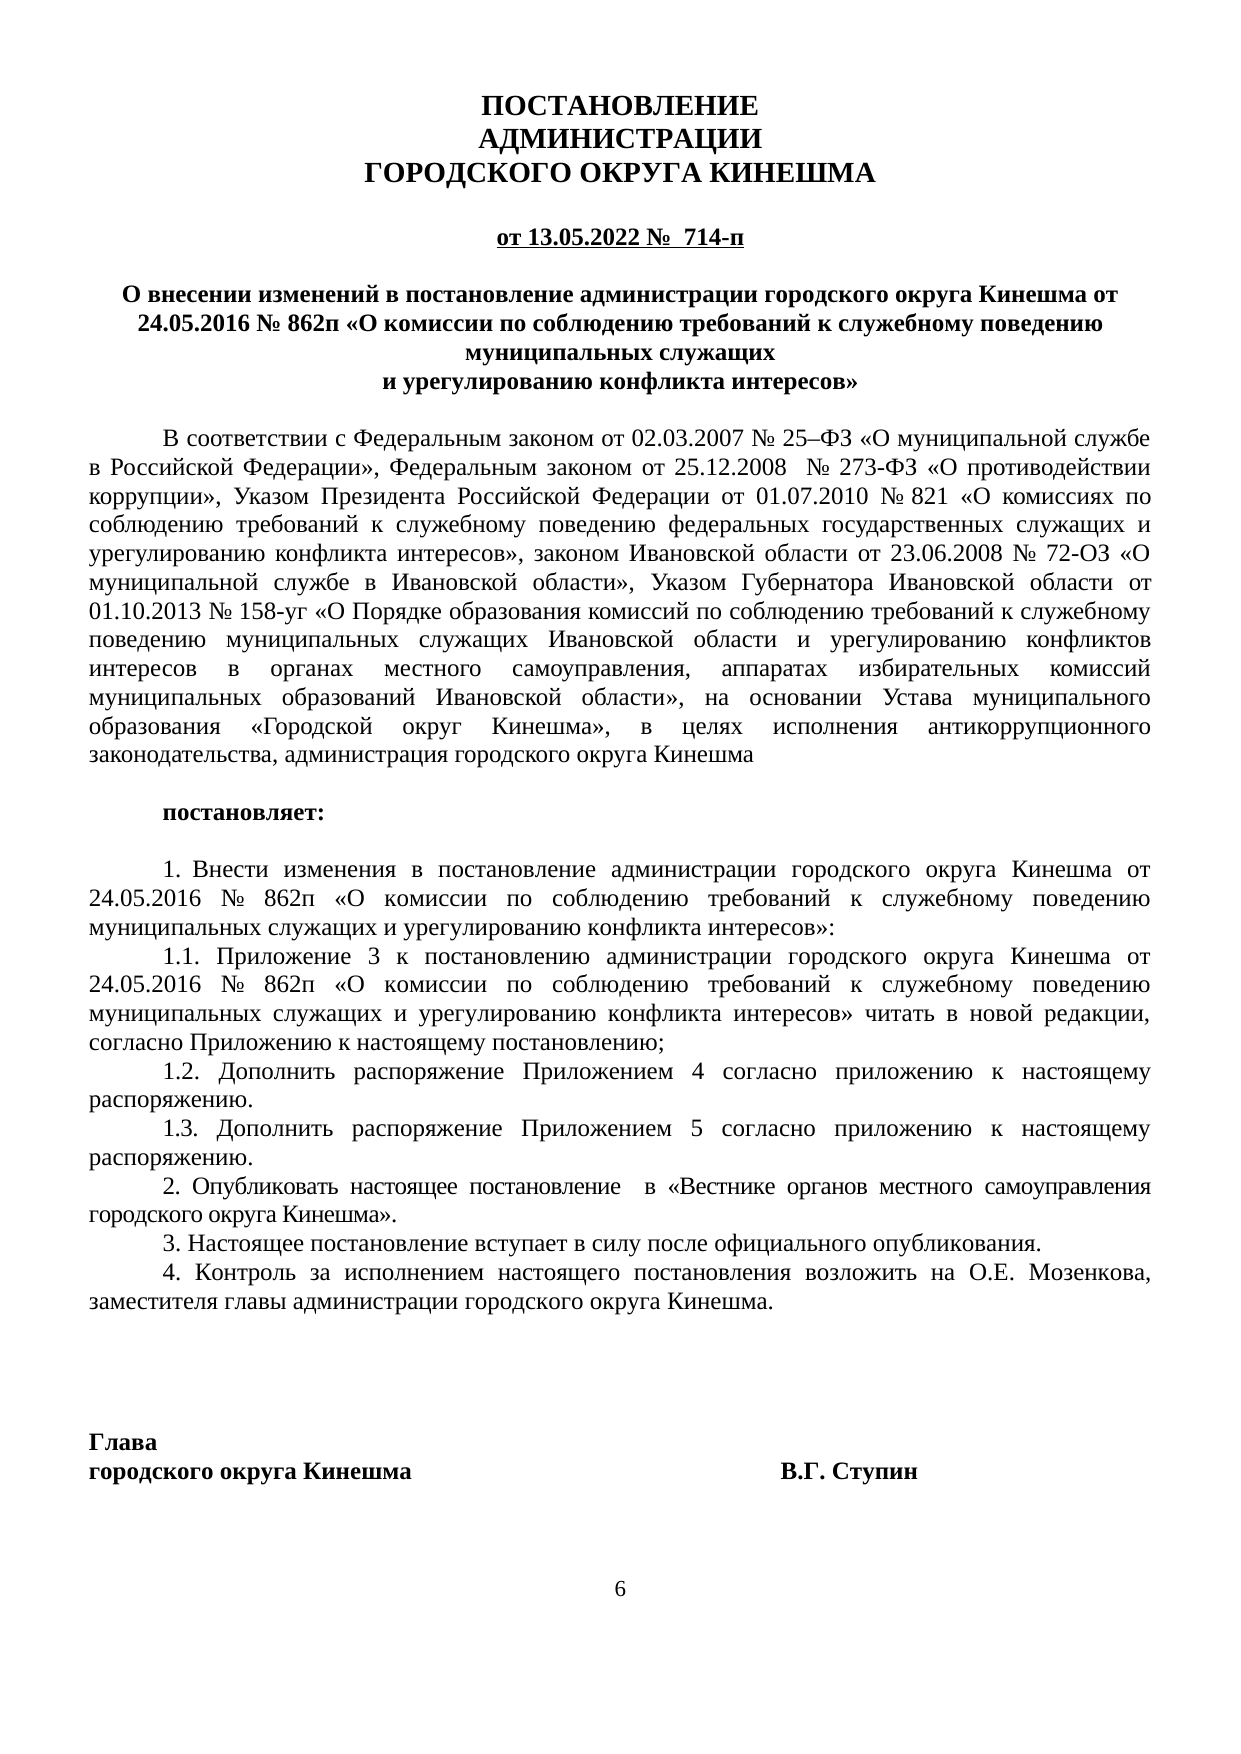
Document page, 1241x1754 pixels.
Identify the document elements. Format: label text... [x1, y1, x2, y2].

text 3. Настоящее постановление вступает в силу после официального опубликования. [89, 1228, 1152, 1257]
text и урегулированию конфликта интересов» [89, 366, 1152, 394]
list Внести изменения в постановление администрации городского округа Кинешма от 24.05.2016 № 862п «О комиссии по соблюдению требований к служебному поведению муниципальных служащих и урегулированию конфликта интересов»: [89, 854, 1152, 941]
text ПОСТАНОВЛЕНИЕ [89, 88, 1152, 121]
text О внесении изменений в постановление администрации городского округа Кинешма от 24.05.2016 № 862п «О комиссии по соблюдению требований к служебному поведению муниципальных служащих [89, 279, 1152, 366]
text 1.3. Дополнить распоряжение Приложением 5 согласно приложению к настоящему распоряжению. [89, 1113, 1152, 1171]
text 4. Контроль за исполнением настоящего постановления возложить на О.Е. Мозенкова, заместителя главы администрации городского округа Кинешма. [89, 1257, 1152, 1314]
text АДМИНИСТРАЦИИ [89, 121, 1152, 155]
text городского округа Кинешма В.Г. Ступин [89, 1456, 1152, 1484]
text 1.2. Дополнить распоряжение Приложением 4 согласно приложению к настоящему распоряжению. [89, 1056, 1152, 1113]
text В соответствии с Федеральным законом от 02.03.2007 № 25–ФЗ «О муниципальной службе в Российской Федерации», Федеральным законом от 25.12.2008 № 273-ФЗ «О противодействии коррупции», Указом Президента Российской Федерации от 01.07.2010 № 821 «О комиссиях по соблюдению требований к служебному поведению федеральных государственных служащих и урегулированию конфликта интересов», законом Ивановской области от 23.06.2008 № 72-ОЗ «О муниципальной службе в Ивановской области», Указом Губернатора Ивановской области от 01.10.2013 № 158-уг «О Порядке образования комиссий по соблюдению требований к служебному поведению муниципальных служащих Ивановской области и урегулированию конфликтов интересов в органах местного самоуправления, аппаратах избирательных комиссий муниципальных образований Ивановской области», на основании Устава муниципального образования «Городской округ Кинешма», в целях исполнения антикоррупционного законодательства, администрация городского округа Кинешма [89, 423, 1152, 768]
text 2. Опубликовать настоящее постановление в «Вестнике органов местного самоуправления городского округа Кинешма». [89, 1171, 1152, 1228]
text ГОРОДСКОГО ОКРУГА КИНЕШМА [89, 155, 1152, 188]
text Глава [89, 1427, 1152, 1456]
text 1.1. Приложение 3 к постановлению администрации городского округа Кинешма от 24.05.2016 № 862п «О комиссии по соблюдению требований к служебному поведению муниципальных служащих и урегулированию конфликта интересов» читать в новой редакции, согласно Приложению к настоящему постановлению; [89, 941, 1152, 1056]
text от 13.05.2022 № 714-п [89, 222, 1152, 251]
text постановляет: [89, 797, 1152, 826]
